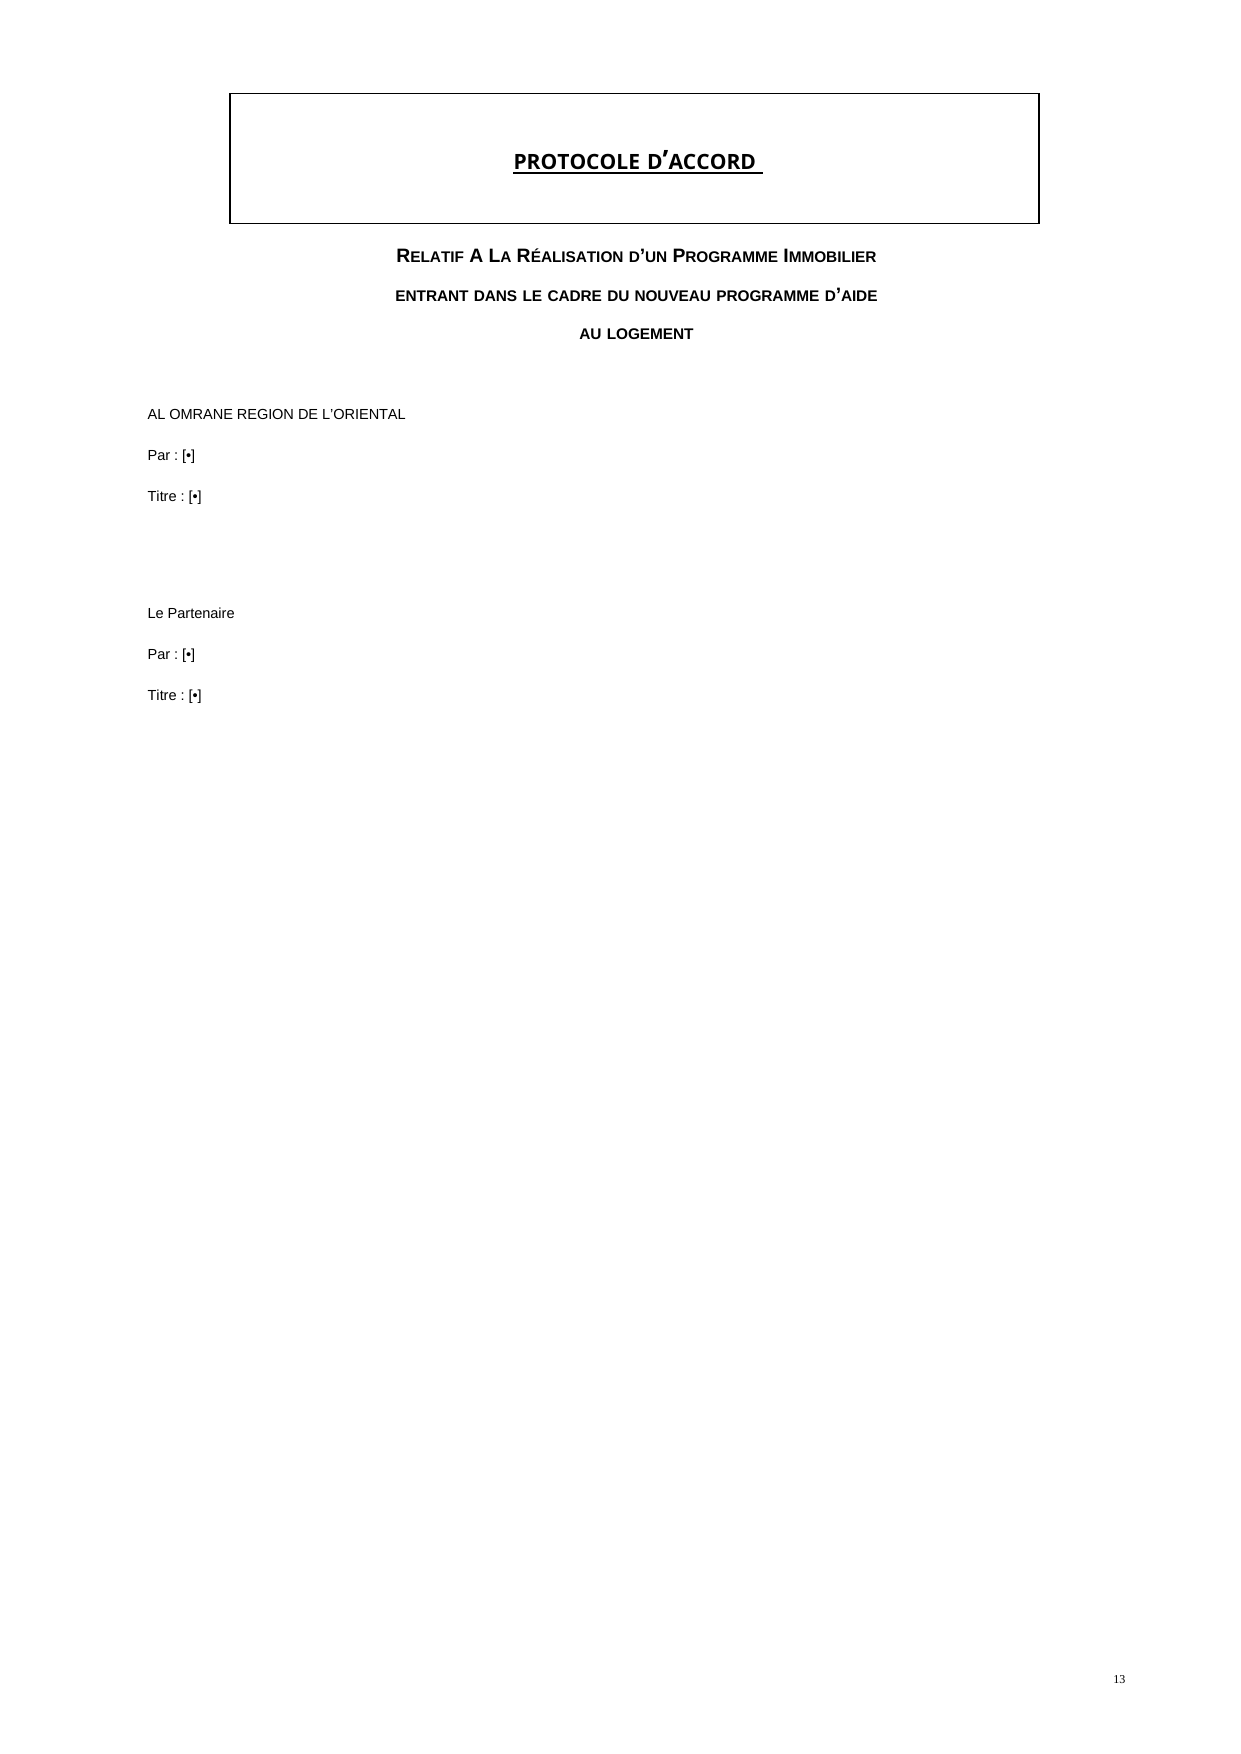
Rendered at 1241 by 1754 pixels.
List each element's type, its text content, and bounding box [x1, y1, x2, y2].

text Titre : [•] [147, 476, 1125, 505]
text Relatif A La Réalisation d’un Programme Immobilier [147, 228, 1125, 267]
text au logement [147, 305, 1125, 344]
text entrant dans le cadre du nouveau programme d’aide [147, 267, 1125, 305]
text AL OMRANE REGION DE L’ORIENTAL [147, 394, 1125, 423]
text Par : [•] [147, 435, 1125, 464]
text Le Partenaire [147, 593, 1125, 621]
text Titre : [•] [147, 675, 1125, 704]
text Par : [•] [147, 634, 1125, 663]
